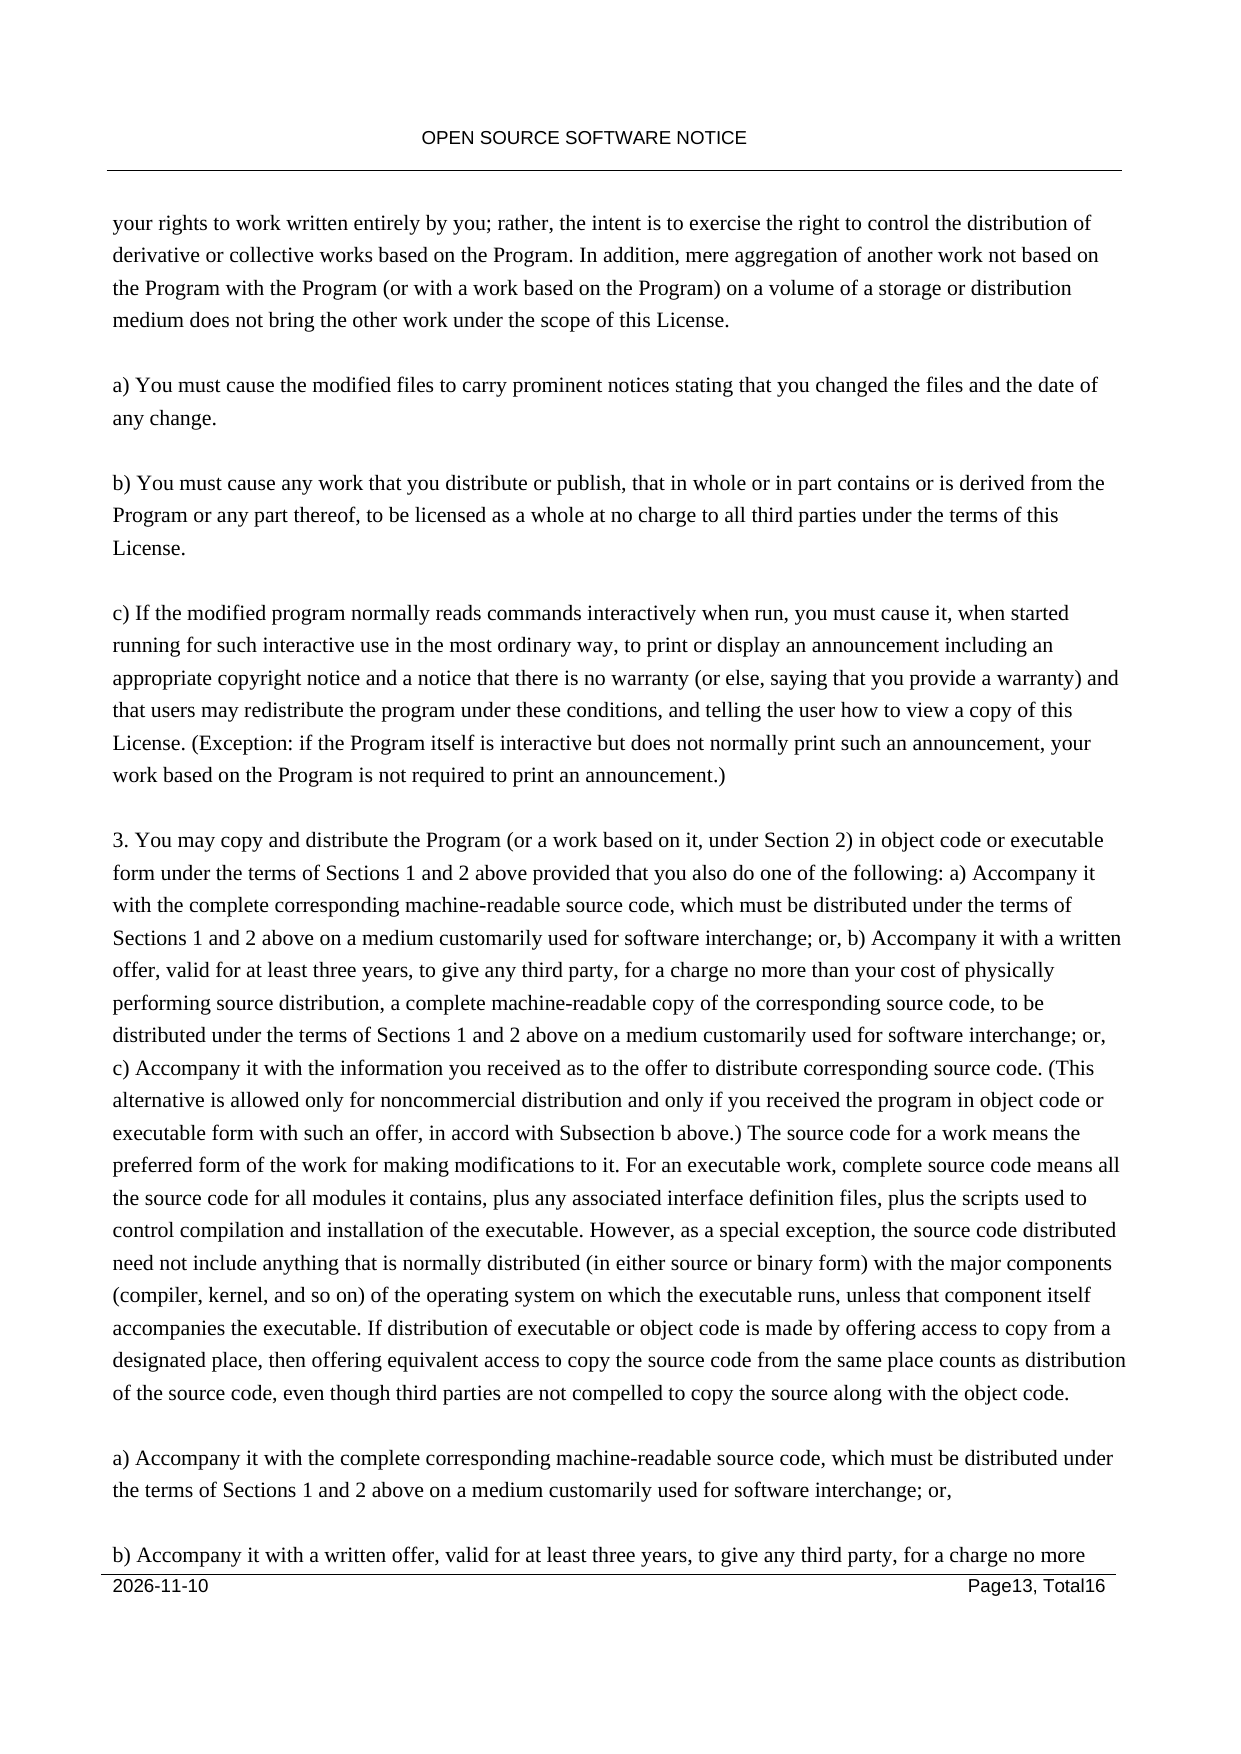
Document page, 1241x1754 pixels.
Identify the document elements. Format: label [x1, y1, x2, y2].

text [112, 206, 1128, 1571]
